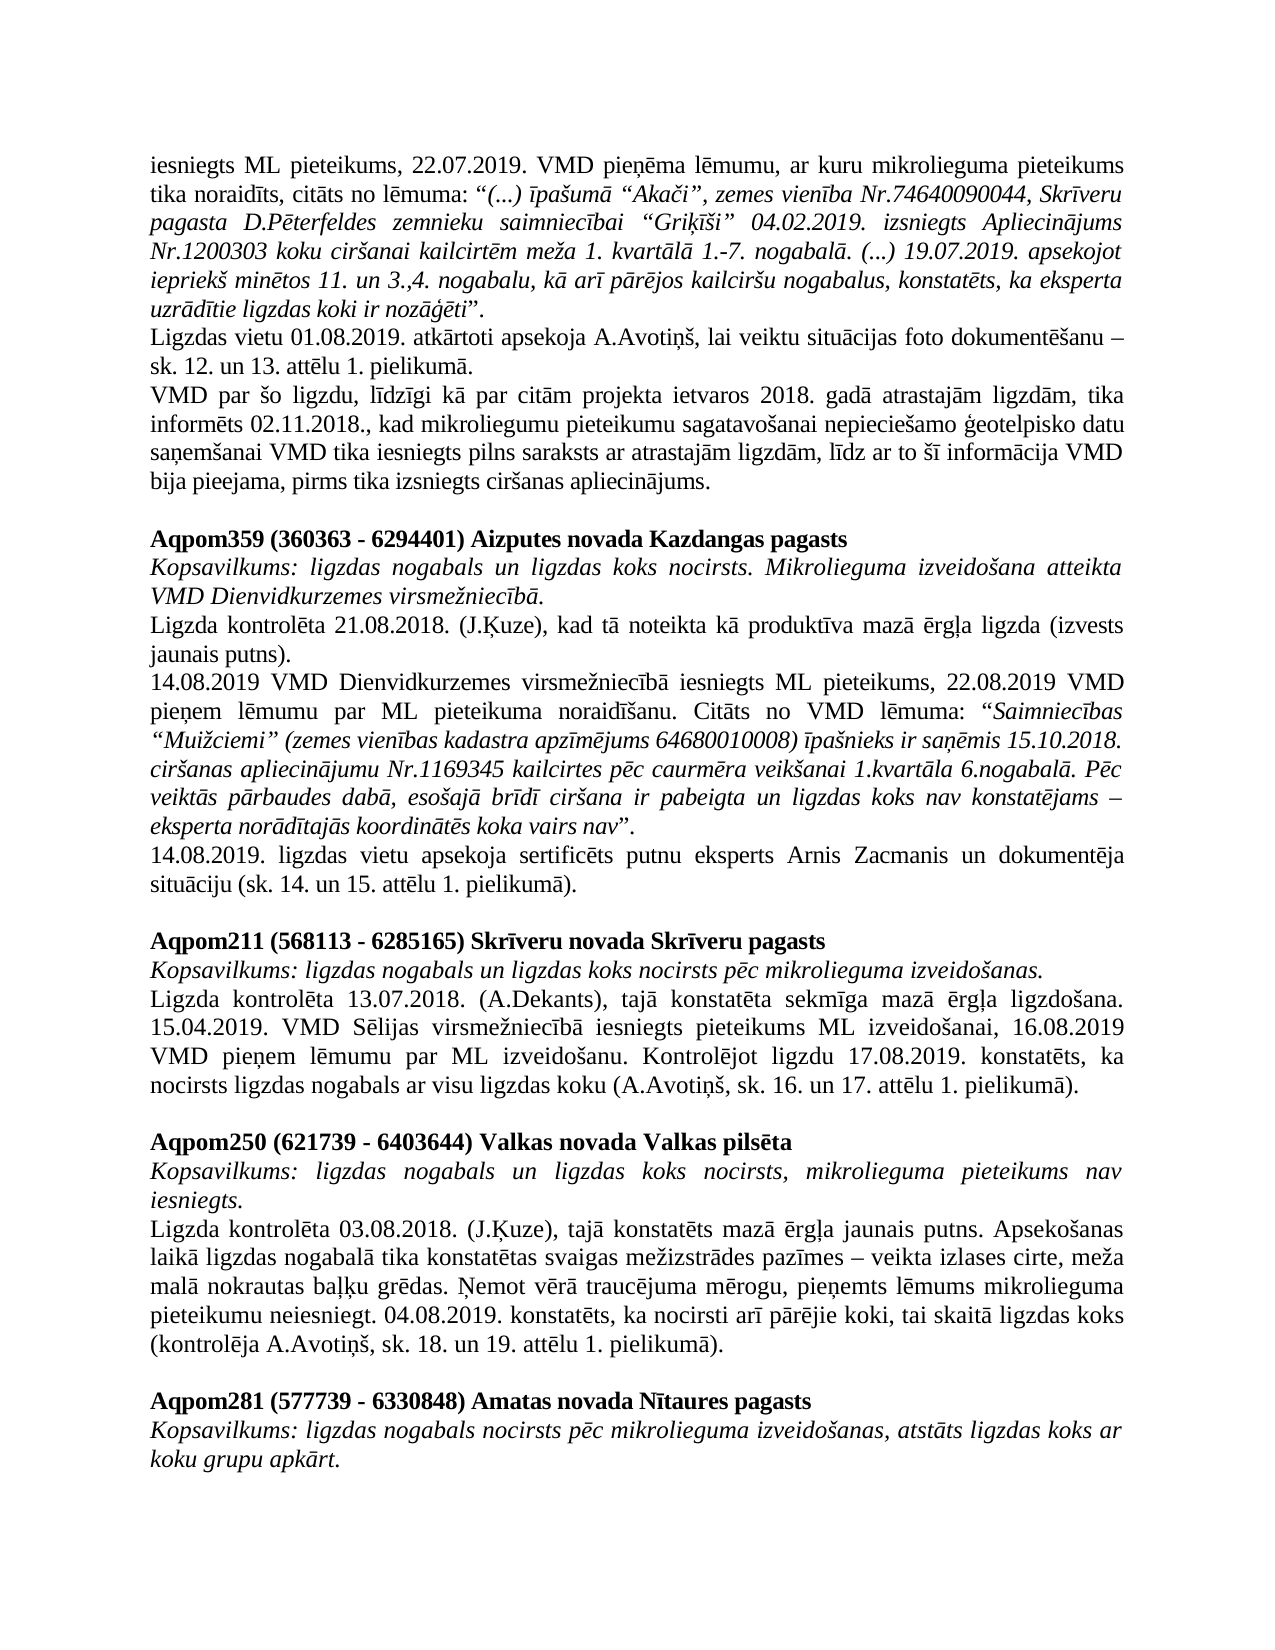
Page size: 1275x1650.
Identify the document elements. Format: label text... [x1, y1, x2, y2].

text 14.08.2019. ligzdas vietu apsekoja sertificēts putnu eksperts Arnis Zacmanis un dokumentēja situāciju (sk. 14. un 15. attēlu 1. pielikumā). [150, 840, 1125, 897]
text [150, 150, 1125, 322]
text Ligzdas vietu 01.08.2019. atkārtoti apsekoja A.Avotiņš, lai veiktu situācijas foto dokumentēšanu – sk. 12. un 13. attēlu 1. pielikumā. [150, 322, 1125, 380]
text Aqpom250 (621739 - 6403644) Valkas novada Valkas pilsēta [150, 1127, 1125, 1156]
text Ligzda kontrolēta 13.07.2018. (A.Dekants), tajā konstatēta sekmīga mazā ērgļa ligzdošana. 15.04.2019. VMD Sēlijas virsmežniecībā iesniegts pieteikums ML izveidošanai, 16.08.2019 VMD pieņem lēmumu par ML izveidošanu. Kontrolējot ligzdu 17.08.2019. konstatēts, ka nocirsts ligzdas nogabals ar visu ligzdas koku (A.Avotiņš, sk. 16. un 17. attēlu 1. pielikumā). [150, 984, 1125, 1099]
text Aqpom211 (568113 - 6285165) Skrīveru novada Skrīveru pagasts [150, 926, 1125, 955]
text Kopsavilkums: ligzdas nogabals un ligzdas koks nocirsts, mikrolieguma pieteikums nav iesniegts. [150, 1156, 1125, 1214]
text Aqpom281 (577739 - 6330848) Amatas novada Nītaures pagasts [150, 1386, 1125, 1415]
text VMD par šo ligzdu, līdzīgi kā par citām projekta ietvaros 2018. gadā atrastajām ligzdām, tika informēts 02.11.2018., kad mikroliegumu pieteikumu sagatavošanai nepieciešamo ģeotelpisko datu saņemšanai VMD tika iesniegts pilns saraksts ar atrastajām ligzdām, līdz ar to šī informācija VMD bija pieejama, pirms tika izsniegts ciršanas apliecinājums. [150, 380, 1125, 495]
text Ligzda kontrolēta 03.08.2018. (J.Ķuze), tajā konstatēts mazā ērgļa jaunais putns. Apsekošanas laikā ligzdas nogabalā tika konstatētas svaigas mežizstrādes pazīmes – veikta izlases cirte, meža malā nokrautas baļķu grēdas. Ņemot vērā traucējuma mērogu, pieņemts lēmums mikrolieguma pieteikumu neiesniegt. 04.08.2019. konstatēts, ka nocirsti arī pārējie koki, tai skaitā ligzdas koks (kontrolēja A.Avotiņš, sk. 18. un 19. attēlu 1. pielikumā). [150, 1214, 1125, 1357]
text Ligzda kontrolēta 21.08.2018. (J.Ķuze), kad tā noteikta kā produktīva mazā ērgļa ligzda (izvests jaunais putns). [150, 610, 1125, 667]
text Kopsavilkums: ligzdas nogabals nocirsts pēc mikrolieguma izveidošanas, atstāts ligzdas koks ar koku grupu apkārt. [150, 1415, 1125, 1472]
text Aqpom359 (360363 - 6294401) Aizputes novada Kazdangas pagasts [150, 524, 1125, 552]
text Kopsavilkums: ligzdas nogabals un ligzdas koks nocirsts pēc mikrolieguma izveidošanas. [150, 955, 1125, 984]
text 14.08.2019 VMD Dienvidkurzemes virsmežniecībā iesniegts ML pieteikums, 22.08.2019 VMD pieņem lēmumu par ML pieteikuma noraidīšanu. Citāts no VMD lēmuma: “Saimniecības “Muižciemi” (zemes vienības kadastra apzīmējums 64680010008) īpašnieks ir saņēmis 15.10.2018. ciršanas apliecinājumu Nr.1169345 kailcirtes pēc caurmēra veikšanai 1.kvartāla 6.nogabalā. Pēc veiktās pārbaudes dabā, esošajā brīdī ciršana ir pabeigta un ligzdas koks nav konstatējams – eksperta norādītajās koordinātēs koka vairs nav”. [150, 667, 1125, 840]
text Kopsavilkums: ligzdas nogabals un ligzdas koks nocirsts. Mikrolieguma izveidošana atteikta VMD Dienvidkurzemes virsmežniecībā. [150, 552, 1125, 610]
